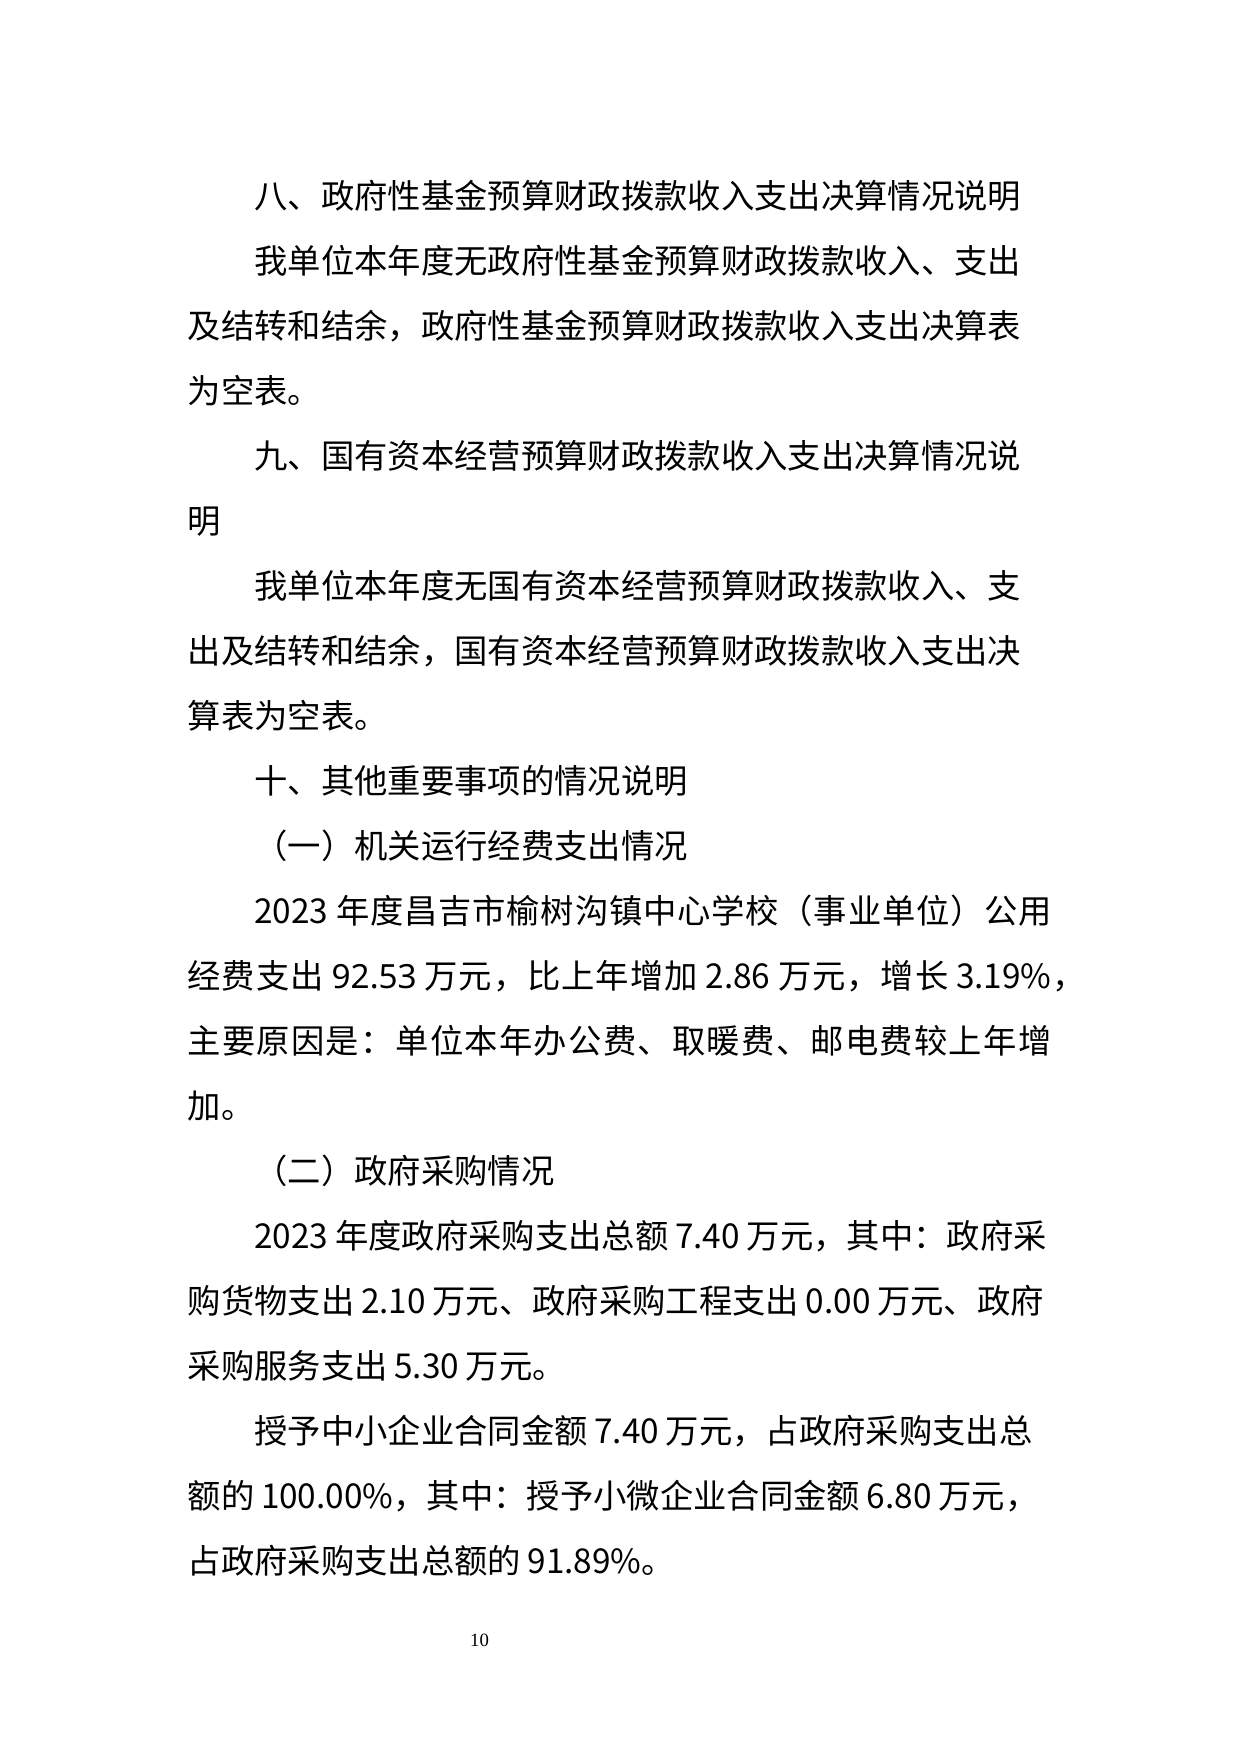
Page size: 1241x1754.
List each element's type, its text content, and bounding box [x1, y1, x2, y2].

text 2023年度昌吉市榆树沟镇中心学校（事业单位）公用经费支出92.53万元，比上年增加2.86万元，增长3.19%，主要原因是：单位本年办公费、取暖费、邮电费较上年增加。 [187, 877, 1053, 1137]
text （二）政府采购情况 [187, 1137, 1053, 1202]
text 我单位本年度无政府性基金预算财政拨款收入、支出及结转和结余，政府性基金预算财政拨款收入支出决算表为空表。 [187, 227, 1053, 422]
text 我单位本年度无国有资本经营预算财政拨款收入、支出及结转和结余，国有资本经营预算财政拨款收入支出决算表为空表。 [187, 552, 1053, 747]
text 授予中小企业合同金额7.40万元，占政府采购支出总额的100.00%，其中：授予小微企业合同金额6.80万元，占政府采购支出总额的91.89%。 [187, 1397, 1053, 1592]
text 八、政府性基金预算财政拨款收入支出决算情况说明 [187, 162, 1053, 227]
text （一）机关运行经费支出情况 [187, 812, 1053, 877]
text 九、国有资本经营预算财政拨款收入支出决算情况说明 [187, 422, 1053, 552]
text 2023年度政府采购支出总额7.40万元，其中：政府采购货物支出2.10万元、政府采购工程支出0.00万元、政府采购服务支出5.30万元。 [187, 1202, 1053, 1397]
text 十、其他重要事项的情况说明 [187, 747, 1053, 812]
